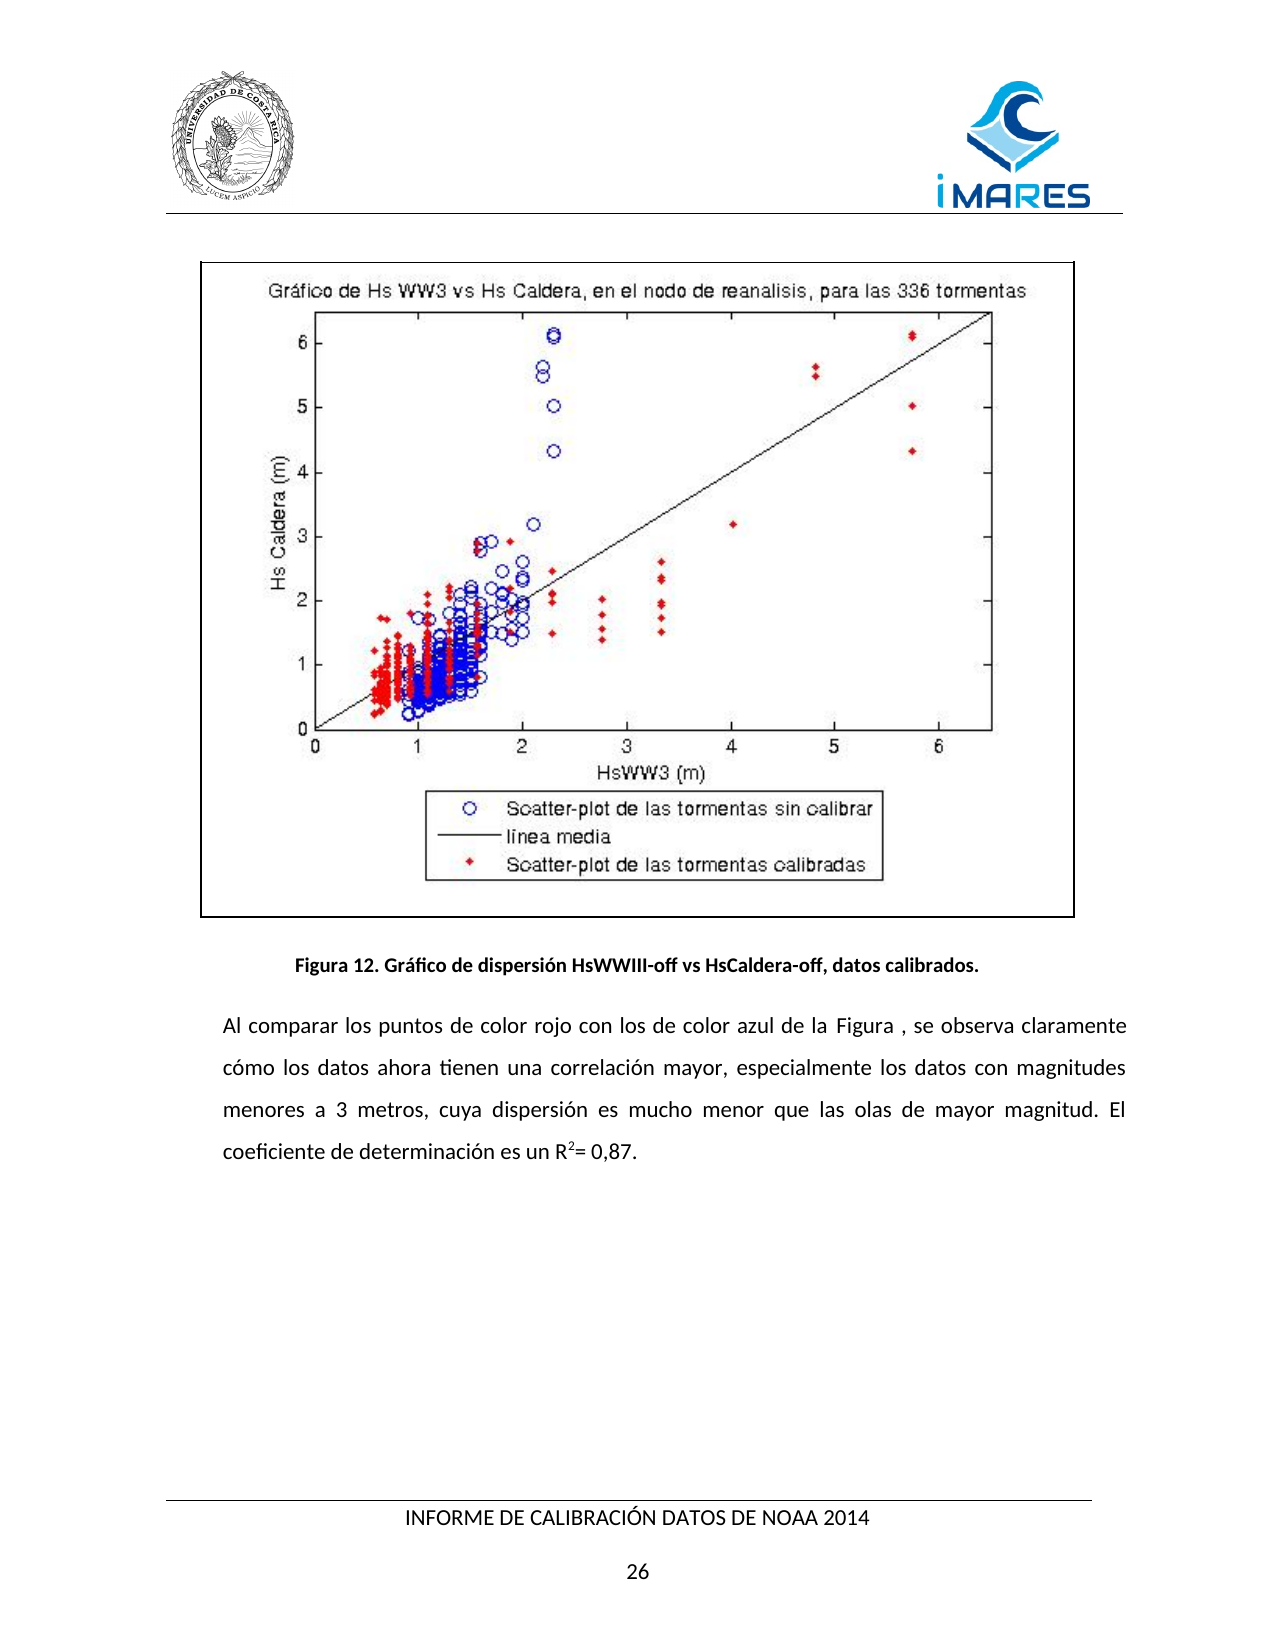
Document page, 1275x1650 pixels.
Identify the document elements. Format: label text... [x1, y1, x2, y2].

text Al comparar los puntos de color rojo con los de color azul de la Figura 12, se observa claramente cómo los datos ahora tienen una correlación mayor, especialmente los datos con magnitudes menores a 3 metros, cuya dispersión es mucho menor que las olas de mayor magnitud. El coeficiente de determinación es un R2= 0,87. [223, 1011, 1127, 1165]
picture [202, 263, 1073, 916]
picture [170, 70, 296, 208]
text Figura 12. Gráfico de dispersión HsWWIII-off vs HsCaldera-off, datos calibrados. [148, 952, 1127, 978]
picture [1020, 188, 1035, 207]
picture [937, 81, 1090, 207]
